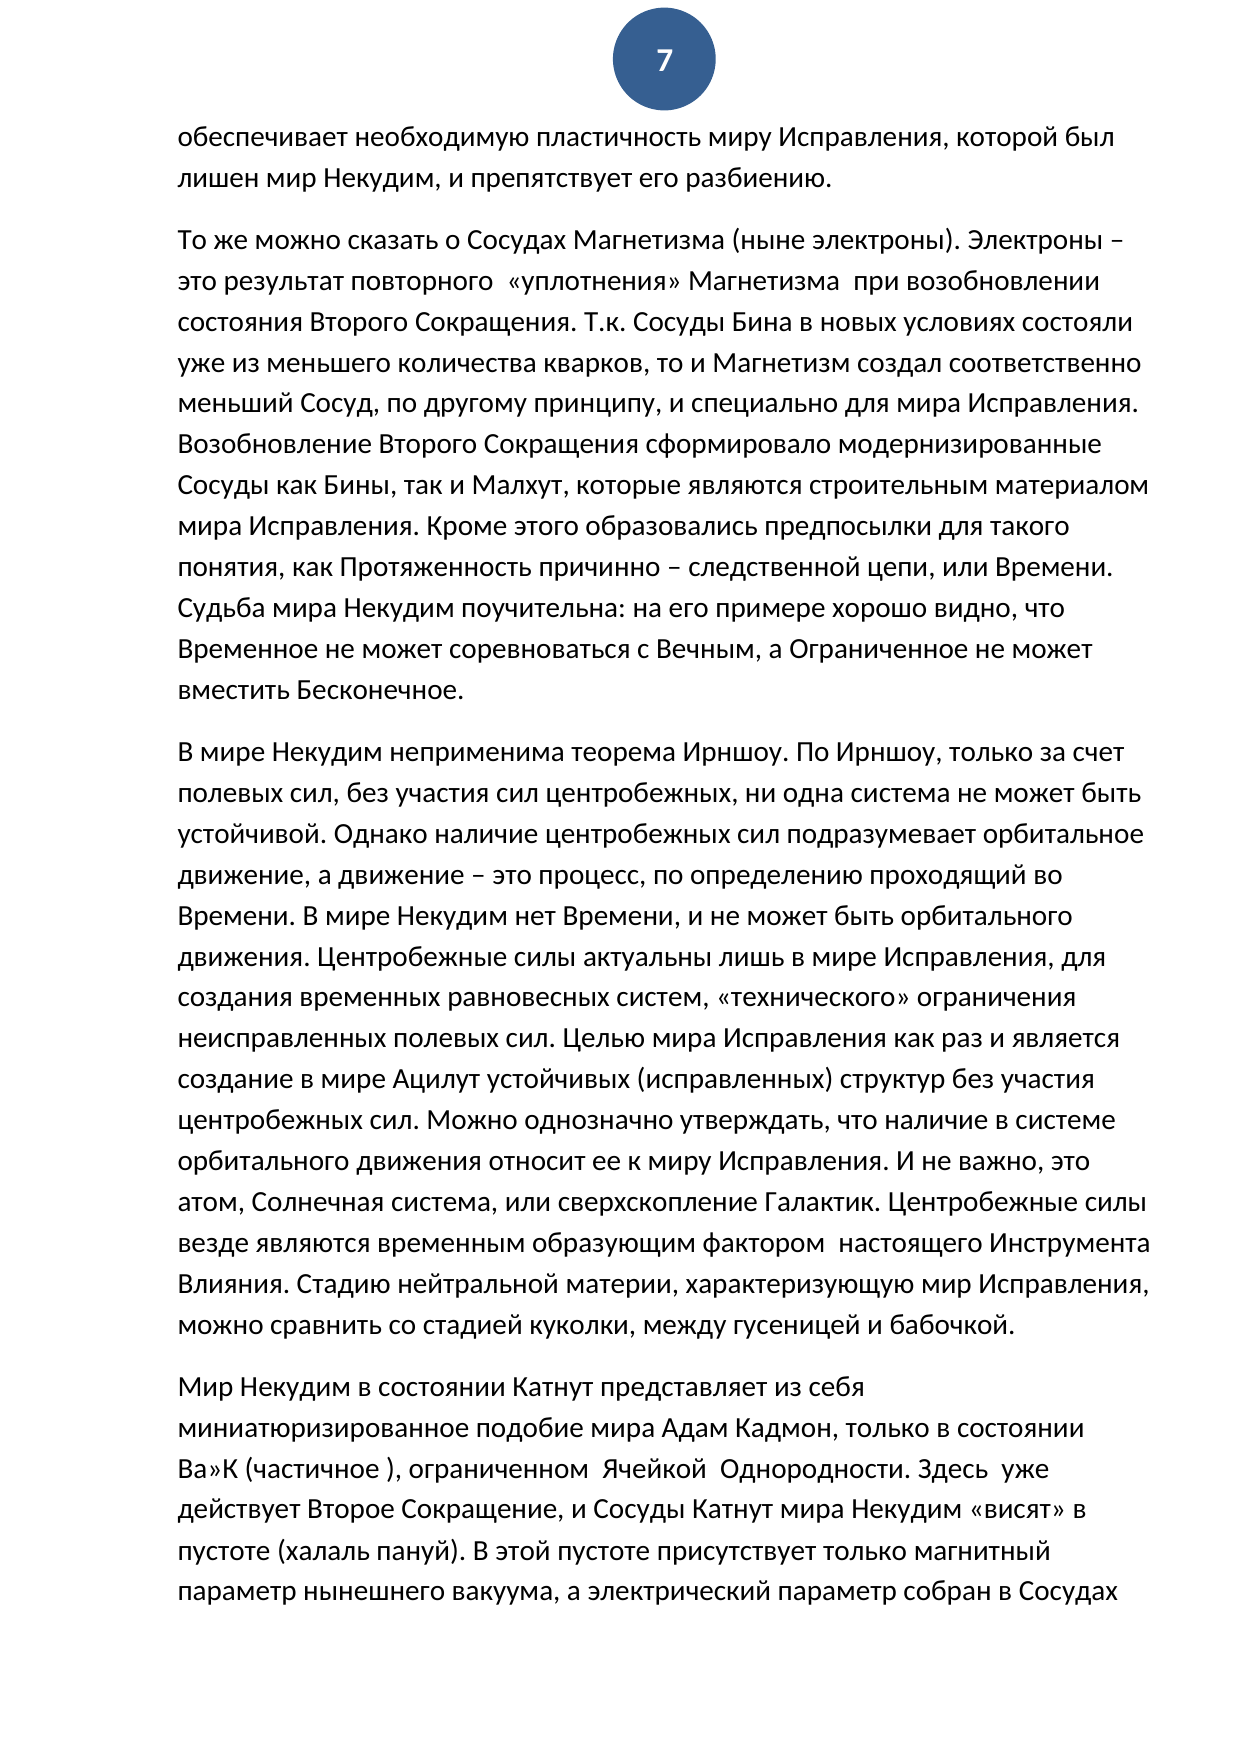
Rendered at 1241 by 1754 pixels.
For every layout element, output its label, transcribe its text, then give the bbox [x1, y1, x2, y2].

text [177, 118, 1152, 195]
text В мире Некудим неприменима теорема Ирншоу. По Ирншоу, только за счет полевых сил, без участия сил центробежных, ни одна система не может быть устойчивой. Однако наличие центробежных сил подразумевает орбитальное движение, а движение – это процесс, по определению проходящий во Времени. В мире Некудим нет Времени, и не может быть орбитального движения. Центробежные силы актуальны лишь в мире Исправления, для создания временных равновесных систем, «технического» ограничения неисправленных полевых сил. Целью мира Исправления как раз и является создание в мире Ацилут устойчивых (исправленных) структур без участия центробежных сил. Можно однозначно утверждать, что наличие в системе орбитального движения относит ее к миру Исправления. И не важно, это атом, Солнечная система, или сверхскопление Галактик. Центробежные силы везде являются временным образующим фактором настоящего Инструмента Влияния. Стадию нейтральной материи, характеризующую мир Исправления, можно сравнить со стадией куколки, между гусеницей и бабочкой. [177, 733, 1152, 1342]
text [177, 1368, 1152, 1608]
text То же можно сказать о Сосудах Магнетизма (ныне электроны). Электроны – это результат повторного «уплотнения» Магнетизма при возобновлении состояния Второго Сокращения. Т.к. Сосуды Бина в новых условиях состояли уже из меньшего количества кварков, то и Магнетизм создал соответственно меньший Сосуд, по другому принципу, и специально для мира Исправления. Возобновление Второго Сокращения сформировало модернизированные Сосуды как Бины, так и Малхут, которые являются строительным материалом мира Исправления. Кроме этого образовались предпосылки для такого понятия, как Протяженность причинно – следственной цепи, или Времени. Судьба мира Некудим поучительна: на его примере хорошо видно, что Временное не может соревноваться с Вечным, а Ограниченное не может вместить Бесконечное. [177, 221, 1152, 707]
